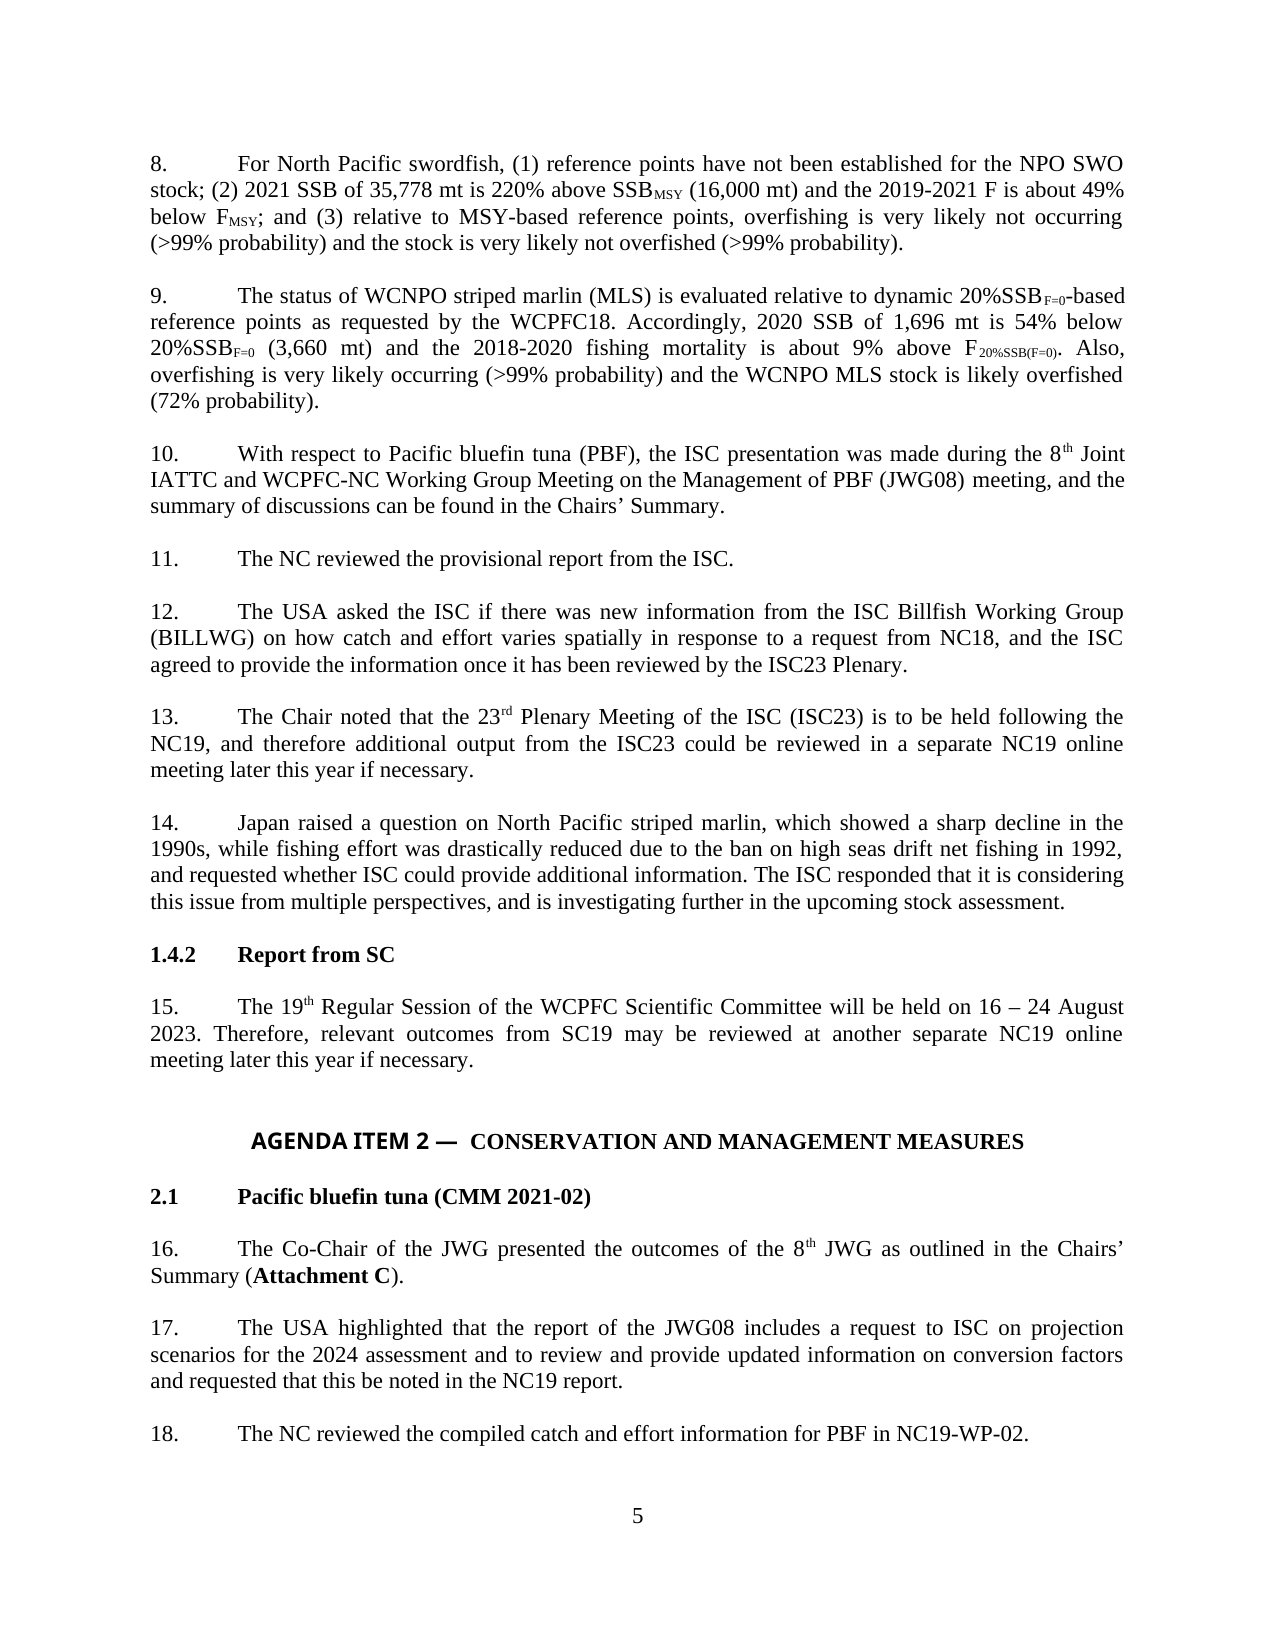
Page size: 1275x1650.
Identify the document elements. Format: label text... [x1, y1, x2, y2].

subtitle Report from SC [150, 941, 1125, 967]
subtitle CONSERVATION AND MANAGEMENT MEASURES [150, 1125, 1125, 1156]
list The NC reviewed the provisional report from the ISC. [150, 545, 1125, 572]
list The Chair noted that the 23rd Plenary Meeting of the ISC (ISC23) is to be held following the NC19, and therefore additional output from the ISC23 could be reviewed in a separate NC19 online meeting later this year if necessary. [150, 703, 1125, 782]
list The NC reviewed the compiled catch and effort information for PBF in NC19-WP-02. [150, 1420, 1125, 1446]
list Japan raised a question on North Pacific striped marlin, which showed a sharp decline in the 1990s, while fishing effort was drastically reduced due to the ban on high seas drift net fishing in 1992, and requested whether ISC could provide additional information. The ISC responded that it is considering this issue from multiple perspectives, and is investigating further in the upcoming stock assessment. [150, 809, 1125, 914]
list For North Pacific swordfish, (1) reference points have not been established for the NPO SWO stock; (2) 2021 SSB of 35,778 mt is 220% above SSBMSY (16,000 mt) and the 2019-2021 F is about 49% below FMSY; and (3) relative to MSY-based reference points, overfishing is very likely not occurring (>99% probability) and the stock is very likely not overfished (>99% probability). [150, 150, 1125, 255]
list The status of WCNPO striped marlin (MLS) is evaluated relative to dynamic 20%SSBF=0-based reference points as requested by the WCPFC18. Accordingly, 2020 SSB of 1,696 mt is 54% below 20%SSBF=0 (3,660 mt) and the 2018-2020 fishing mortality is about 9% above F20%SSB(F=0). Also, overfishing is very likely occurring (>99% probability) and the WCNPO MLS stock is likely overfished (72% probability). [150, 282, 1125, 413]
list The USA highlighted that the report of the JWG08 includes a request to ISC on projection scenarios for the 2024 assessment and to review and provide updated information on conversion factors and requested that this be noted in the NC19 report. [150, 1314, 1125, 1393]
list With respect to Pacific bluefin tuna (PBF), the ISC presentation was made during the 8th Joint IATTC and WCPFC-NC Working Group Meeting on the Management of PBF (JWG08) meeting, and the summary of discussions can be found in the Chairs’ Summary. [150, 440, 1125, 519]
list The USA asked the ISC if there was new information from the ISC Billfish Working Group (BILLWG) on how catch and effort varies spatially in response to a request from NC18, and the ISC agreed to provide the information once it has been reviewed by the ISC23 Plenary. [150, 598, 1125, 677]
subtitle Pacific bluefin tuna (CMM 2021-02) [150, 1183, 1125, 1209]
list The 19th Regular Session of the WCPFC Scientific Committee will be held on 16 – 24 August 2023. Therefore, relevant outcomes from SC19 may be reviewed at another separate NC19 online meeting later this year if necessary. [150, 993, 1125, 1072]
list The Co-Chair of the JWG presented the outcomes of the 8th JWG as outlined in the Chairs’ Summary (Attachment C). [150, 1235, 1125, 1288]
